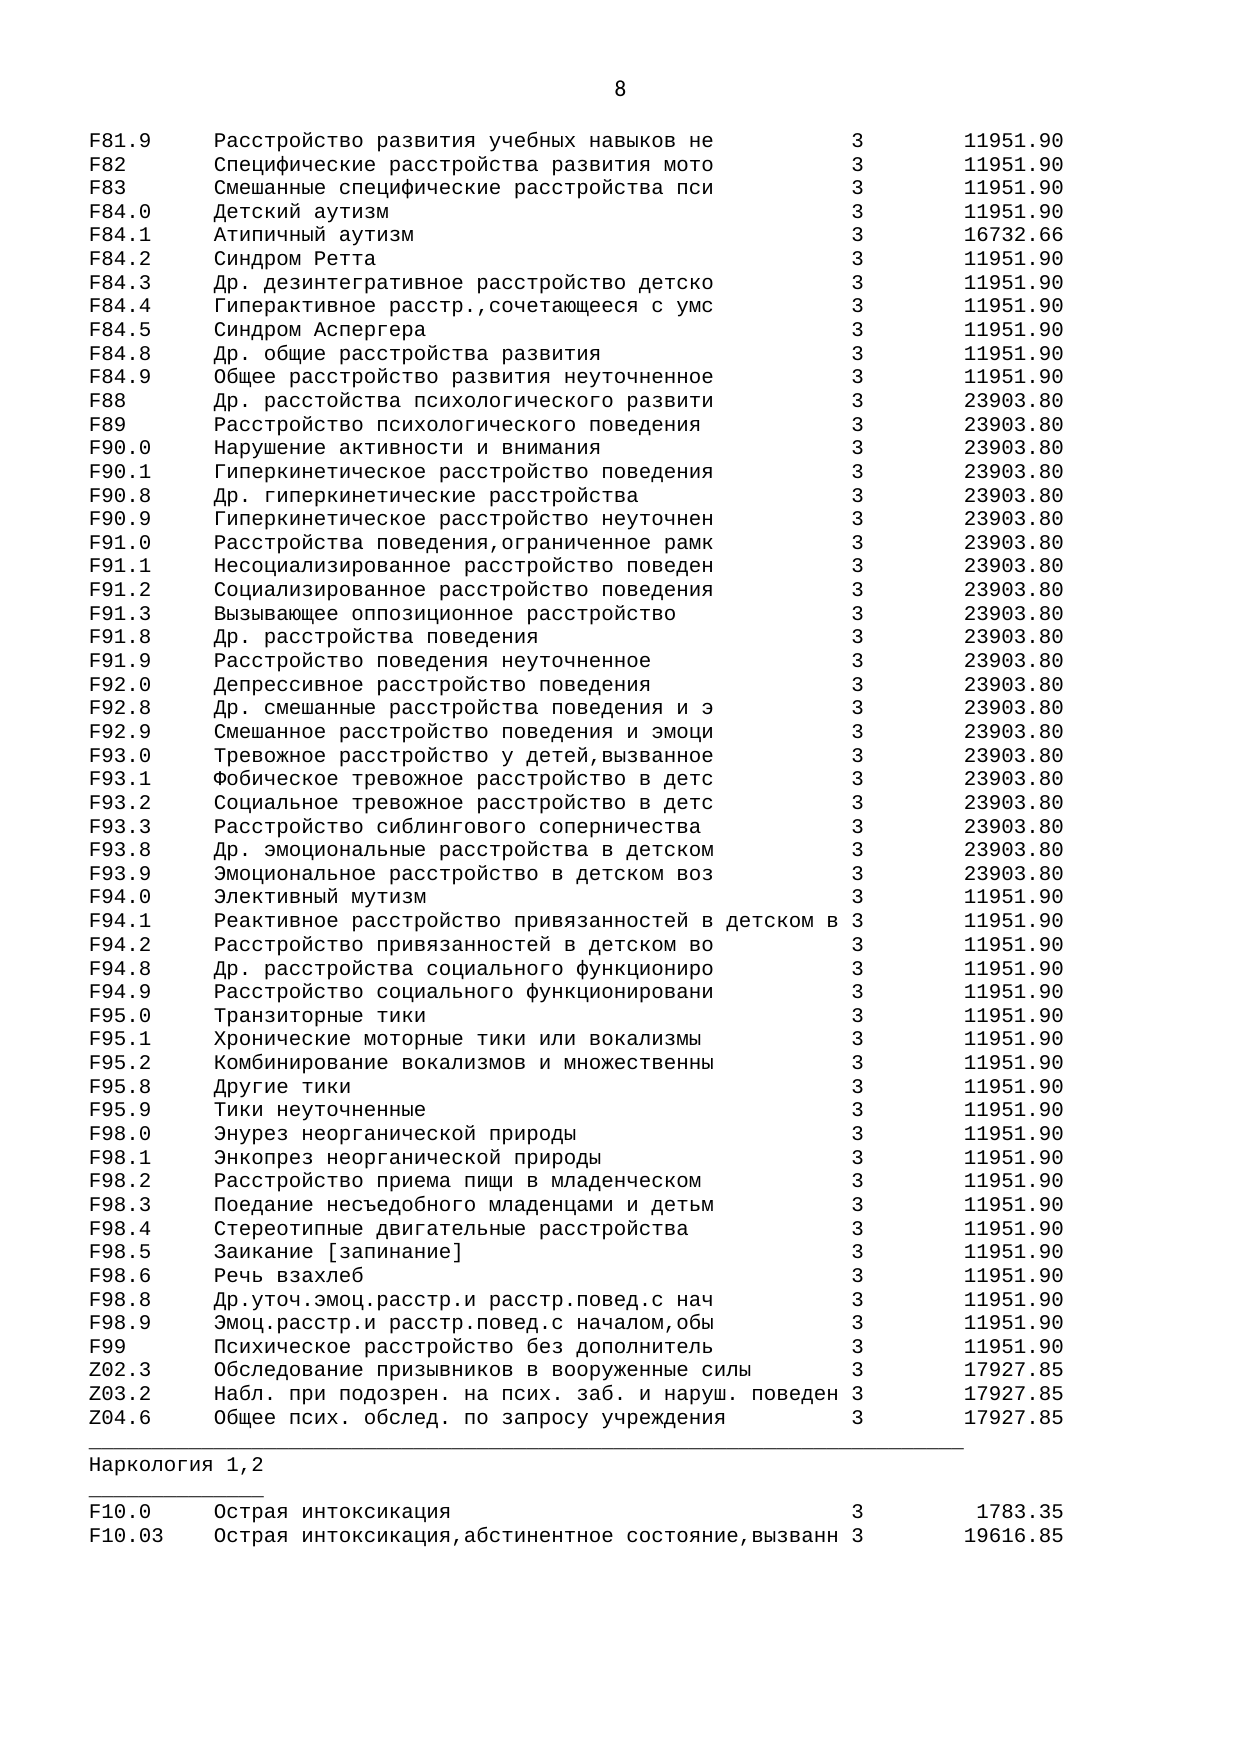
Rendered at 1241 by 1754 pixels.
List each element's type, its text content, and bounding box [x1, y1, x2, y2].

text F98.4 Стереотипные двигательные расстройства 3 11951.90 [89, 1218, 1152, 1241]
text F95.1 Хронические моторные тики или вокализмы 3 11951.90 [89, 1028, 1152, 1052]
text F90.1 Гиперкинетическое расстройство поведения 3 23903.80 [89, 461, 1152, 484]
text F98.5 Заикание [запинание] 3 11951.90 [89, 1241, 1152, 1265]
text F98.3 Поедание несъедобного младенцами и детьм 3 11951.90 [89, 1194, 1152, 1218]
text ______________ [89, 1478, 1152, 1501]
text F93.3 Расстройство сиблингового соперничества 3 23903.80 [89, 816, 1152, 839]
text F10.03 Острая интоксикация,абстинентное состояние,вызванн 3 19616.85 [89, 1525, 1152, 1549]
text F84.5 Синдром Аспергера 3 11951.90 [89, 319, 1152, 343]
text F95.2 Комбинирование вокализмов и множественны 3 11951.90 [89, 1052, 1152, 1076]
text Z03.2 Набл. при подозрен. на псих. заб. и наруш. поведен 3 17927.85 [89, 1383, 1152, 1407]
text F95.8 Другие тики 3 11951.90 [89, 1076, 1152, 1099]
text F99 Психическое расстройство без дополнитель 3 11951.90 [89, 1336, 1152, 1359]
text F84.3 Др. дезинтегративное расстройство детско 3 11951.90 [89, 272, 1152, 295]
text F98.9 Эмоц.расстр.и расстр.повед.с началом,обы 3 11951.90 [89, 1312, 1152, 1336]
text Z04.6 Общее псих. обслед. по запросу учреждения 3 17927.85 [89, 1407, 1152, 1430]
text F83 Смешанные специфические расстройства пси 3 11951.90 [89, 177, 1152, 201]
text F92.0 Депрессивное расстройство поведения 3 23903.80 [89, 674, 1152, 697]
text ______________________________________________________________________ [89, 1430, 1152, 1454]
text F98.0 Энурез неорганической природы 3 11951.90 [89, 1123, 1152, 1147]
text F91.1 Несоциализированное расстройство поведен 3 23903.80 [89, 556, 1152, 579]
text F90.9 Гиперкинетическое расстройство неуточнен 3 23903.80 [89, 508, 1152, 532]
text F82 Специфические расстройства развития мото 3 11951.90 [89, 153, 1152, 177]
text F91.9 Расстройство поведения неуточненное 3 23903.80 [89, 650, 1152, 674]
text F95.9 Тики неуточненные 3 11951.90 [89, 1099, 1152, 1123]
text F81.9 Расстройство развития учебных навыков не 3 11951.90 [89, 130, 1152, 153]
text F91.2 Социализированное расстройство поведения 3 23903.80 [89, 579, 1152, 603]
text F84.1 Атипичный аутизм 3 16732.66 [89, 224, 1152, 248]
text F98.2 Расстройство приема пищи в младенческом 3 11951.90 [89, 1170, 1152, 1194]
text F93.2 Социальное тревожное расстройство в детс 3 23903.80 [89, 792, 1152, 816]
text F93.8 Др. эмоциональные расстройства в детском 3 23903.80 [89, 839, 1152, 863]
text F84.4 Гиперактивное расстр.,сочетающееся с умс 3 11951.90 [89, 295, 1152, 319]
text F94.8 Др. расстройства социального функциониро 3 11951.90 [89, 957, 1152, 981]
text F98.6 Речь взахлеб 3 11951.90 [89, 1265, 1152, 1288]
text Z02.3 Обследование призывников в вооруженные силы 3 17927.85 [89, 1359, 1152, 1383]
text F94.1 Реактивное расстройство привязанностей в детском в 3 11951.90 [89, 910, 1152, 934]
text F95.0 Транзиторные тики 3 11951.90 [89, 1005, 1152, 1028]
text F89 Расстройство психологического поведения 3 23903.80 [89, 414, 1152, 437]
text F90.8 Др. гиперкинетические расстройства 3 23903.80 [89, 484, 1152, 508]
text F91.0 Расстройства поведения,ограниченное рамк 3 23903.80 [89, 532, 1152, 556]
text F93.1 Фобическое тревожное расстройство в детс 3 23903.80 [89, 768, 1152, 792]
text F93.9 Эмоциональное расстройство в детском воз 3 23903.80 [89, 863, 1152, 887]
text F84.8 Др. общие расстройства развития 3 11951.90 [89, 343, 1152, 366]
text Наркология 1,2 [89, 1454, 1152, 1478]
text F94.0 Элективный мутизм 3 11951.90 [89, 887, 1152, 910]
text F92.8 Др. смешанные расстройства поведения и э 3 23903.80 [89, 697, 1152, 721]
text F91.8 Др. расстройства поведения 3 23903.80 [89, 626, 1152, 650]
text F93.0 Тревожное расстройство у детей,вызванное 3 23903.80 [89, 745, 1152, 768]
text F90.0 Нарушение активности и внимания 3 23903.80 [89, 437, 1152, 461]
text F94.9 Расстройство социального функционировани 3 11951.90 [89, 981, 1152, 1005]
text F91.3 Вызывающее оппозиционное расстройство 3 23903.80 [89, 603, 1152, 626]
text F92.9 Смешанное расстройство поведения и эмоци 3 23903.80 [89, 721, 1152, 745]
text F10.0 Острая интоксикация 3 1783.35 [89, 1501, 1152, 1525]
text F98.1 Энкопрез неорганической природы 3 11951.90 [89, 1147, 1152, 1170]
text F98.8 Др.уточ.эмоц.расстр.и расстр.повед.с нач 3 11951.90 [89, 1288, 1152, 1312]
text F84.0 Детский аутизм 3 11951.90 [89, 201, 1152, 224]
text F84.9 Общее расстройство развития неуточненное 3 11951.90 [89, 366, 1152, 390]
text F84.2 Синдром Ретта 3 11951.90 [89, 248, 1152, 272]
text F94.2 Расстройство привязанностей в детском во 3 11951.90 [89, 934, 1152, 957]
text F88 Др. расстойства психологического развити 3 23903.80 [89, 390, 1152, 414]
